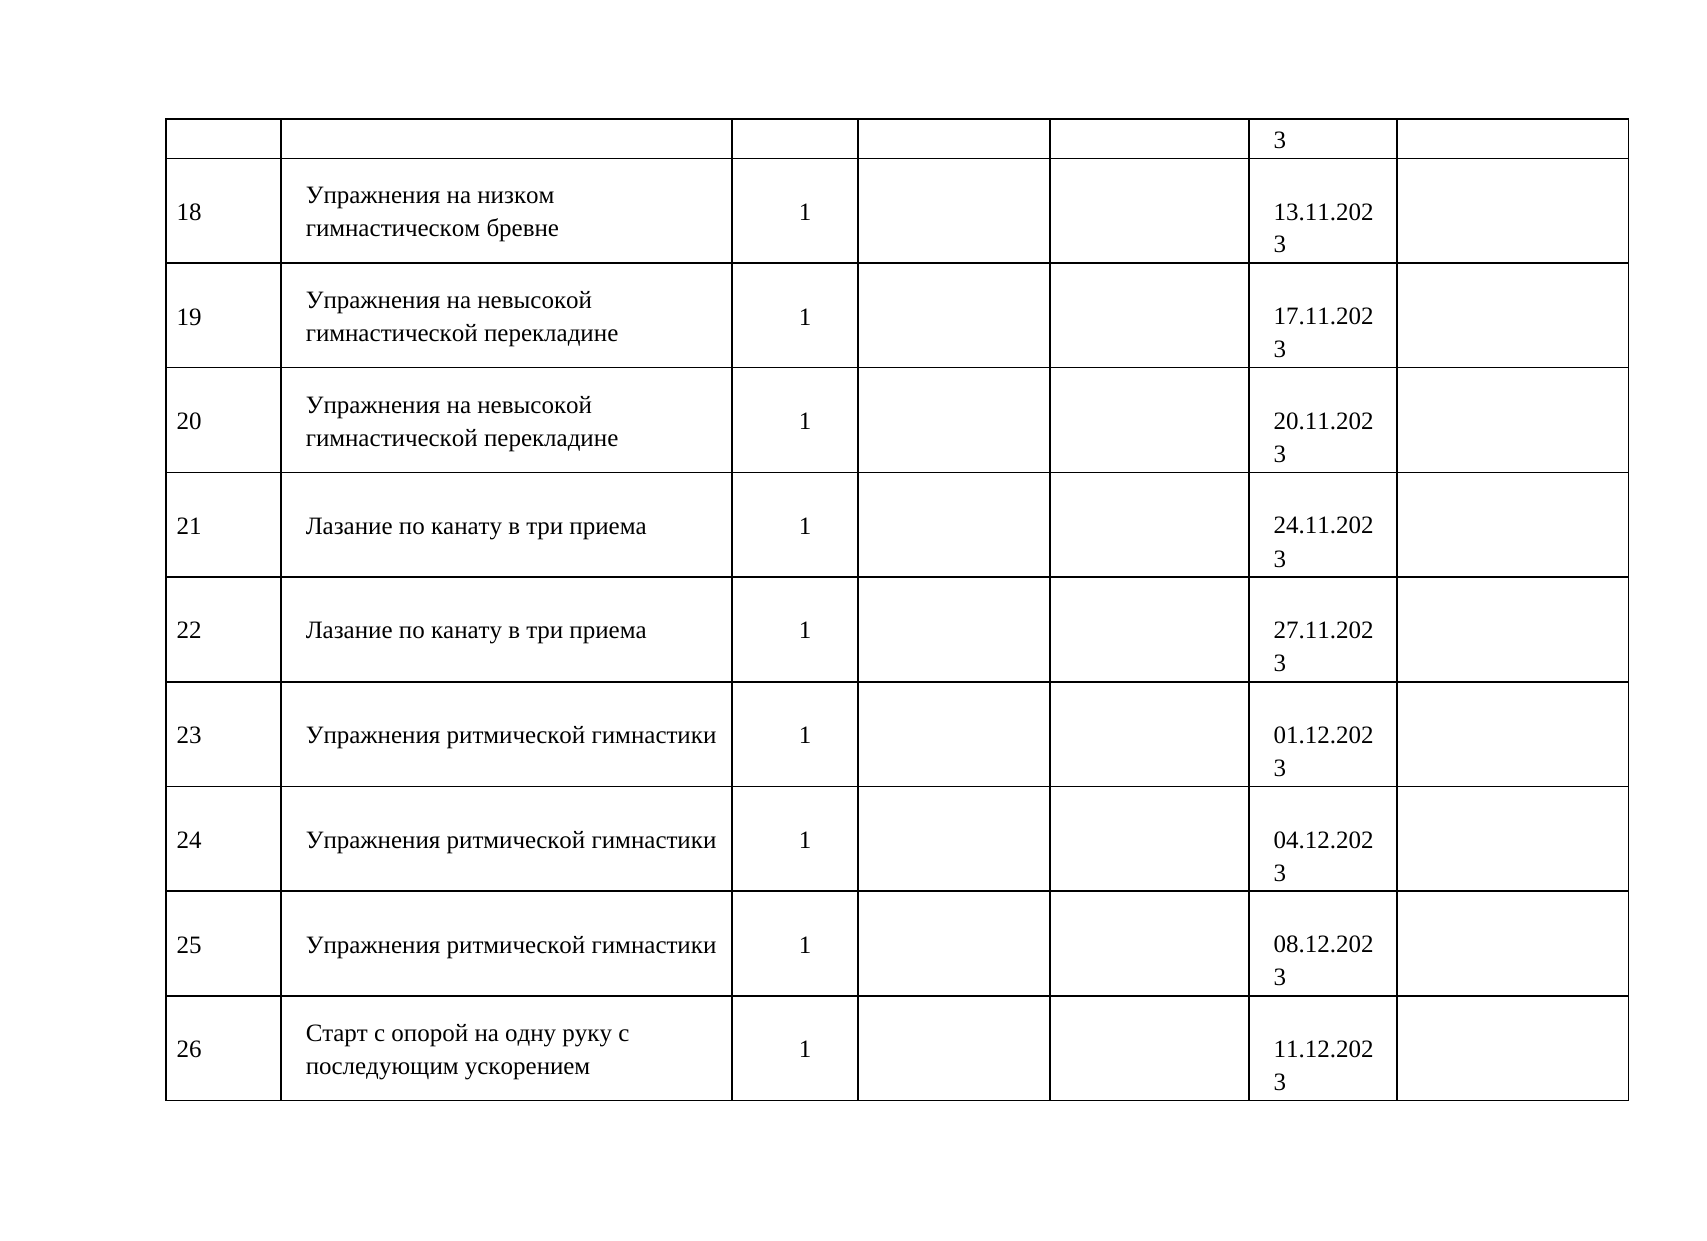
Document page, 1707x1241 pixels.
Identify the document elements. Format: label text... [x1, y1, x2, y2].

table_cell 1 [733, 264, 857, 367]
table_cell [859, 264, 1049, 367]
table_cell 1 [733, 578, 857, 681]
table_cell Лазание по канату в три приема [282, 578, 731, 681]
table_cell [1051, 368, 1248, 472]
table_cell [1398, 787, 1628, 890]
table_cell 24.11.2023 [1250, 473, 1396, 576]
table_cell 21 [167, 473, 280, 576]
table_cell [1051, 787, 1248, 890]
table_cell 19 [167, 264, 280, 367]
table_cell 24 [167, 787, 280, 890]
table_cell Упражнения ритмической гимнастики [282, 683, 731, 786]
table_cell 1 [733, 120, 857, 157]
table_cell 1 [733, 787, 857, 890]
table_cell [282, 159, 731, 262]
table_cell [1398, 997, 1628, 1100]
table_cell [1398, 120, 1628, 157]
table_cell [1398, 892, 1628, 995]
table_cell [1051, 264, 1248, 367]
table_cell 1 [733, 683, 857, 786]
table_cell [859, 368, 1049, 472]
table_cell [1051, 683, 1248, 786]
table_cell 18 [167, 159, 280, 262]
table_cell Лазание по канату в три приема [282, 473, 731, 576]
table_cell 10.11.2023 [1250, 120, 1396, 157]
table_cell [859, 120, 1049, 157]
table_cell Упражнения на невысокой гимнастической перекладине [282, 264, 731, 367]
table_cell 01.12.2023 [1250, 683, 1396, 786]
table_cell [1398, 368, 1628, 472]
table_cell 1 [733, 997, 857, 1100]
table_cell [859, 997, 1049, 1100]
table_cell [859, 892, 1049, 995]
table_cell 26 [167, 997, 280, 1100]
table_cell 17 [167, 120, 280, 157]
table_cell [1051, 997, 1248, 1100]
table_cell [859, 159, 1049, 262]
table_cell 25 [167, 892, 280, 995]
table_cell [1051, 473, 1248, 576]
table_cell [1398, 264, 1628, 367]
table_cell [859, 683, 1049, 786]
table_cell [1398, 159, 1628, 262]
table_cell 04.12.2023 [1250, 787, 1396, 890]
table_cell 1 [733, 159, 857, 262]
table_cell [859, 473, 1049, 576]
table_cell [1051, 159, 1248, 262]
table_cell 27.11.2023 [1250, 578, 1396, 681]
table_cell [282, 997, 731, 1100]
table_cell 1 [733, 892, 857, 995]
table_cell 23 [167, 683, 280, 786]
table_cell [859, 787, 1049, 890]
table_cell 20.11.2023 [1250, 368, 1396, 472]
table_cell 17.11.2023 [1250, 264, 1396, 367]
table_cell [1398, 473, 1628, 576]
table_cell [1398, 578, 1628, 681]
table_cell Упражнения ритмической гимнастики [282, 787, 731, 890]
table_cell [282, 120, 731, 157]
table_cell [1051, 120, 1248, 157]
table_cell 1 [733, 368, 857, 472]
table_cell [1398, 683, 1628, 786]
table_cell 20 [167, 368, 280, 472]
table_cell [859, 578, 1049, 681]
table_cell 22 [167, 578, 280, 681]
table_cell Упражнения ритмической гимнастики [282, 892, 731, 995]
table_cell 13.11.2023 [1250, 159, 1396, 262]
table_cell [1051, 892, 1248, 995]
table_cell [1051, 578, 1248, 681]
table_cell 08.12.2023 [1250, 892, 1396, 995]
table_cell 1 [733, 473, 857, 576]
table_cell 11.12.2023 [1250, 997, 1396, 1100]
table_cell Упражнения на невысокой гимнастической перекладине [282, 368, 731, 472]
